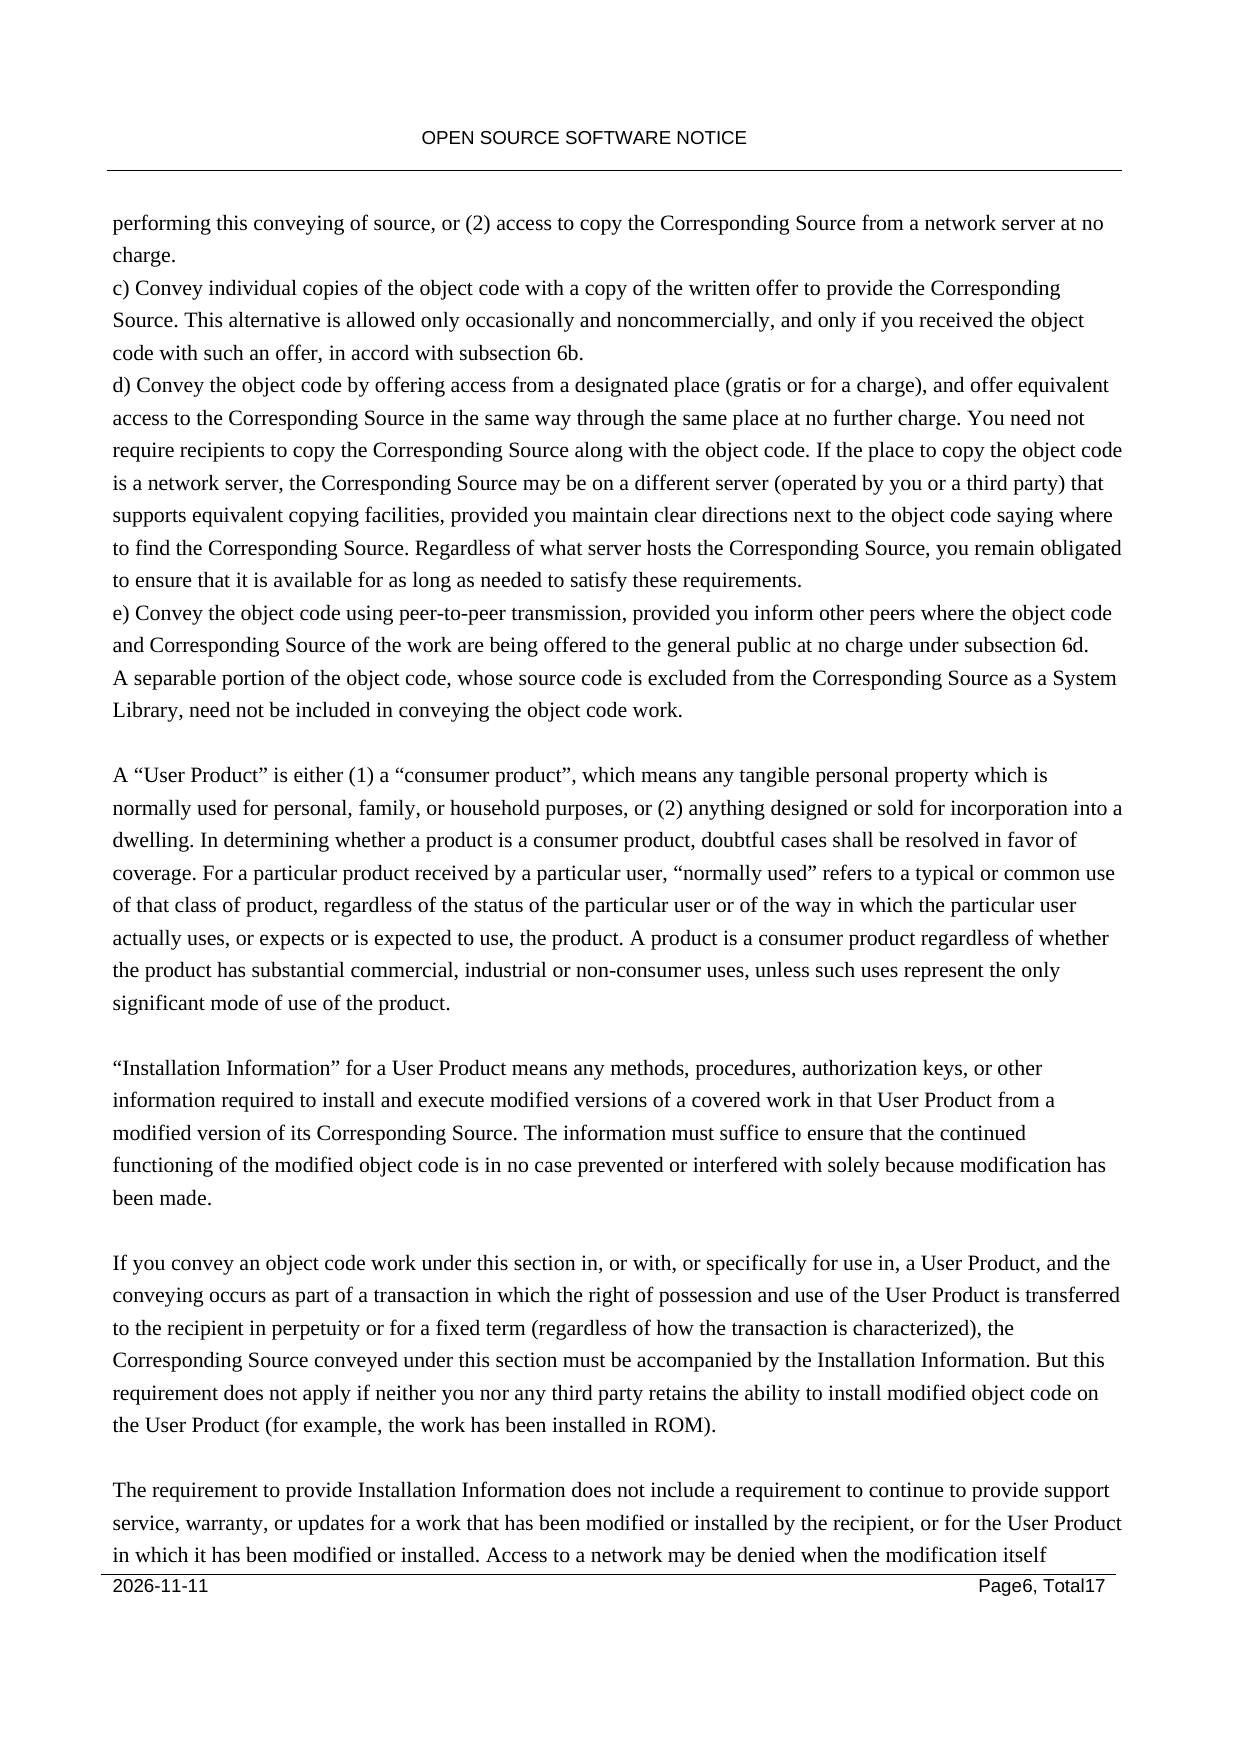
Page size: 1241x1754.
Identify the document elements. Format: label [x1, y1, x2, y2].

text [112, 206, 1128, 1571]
